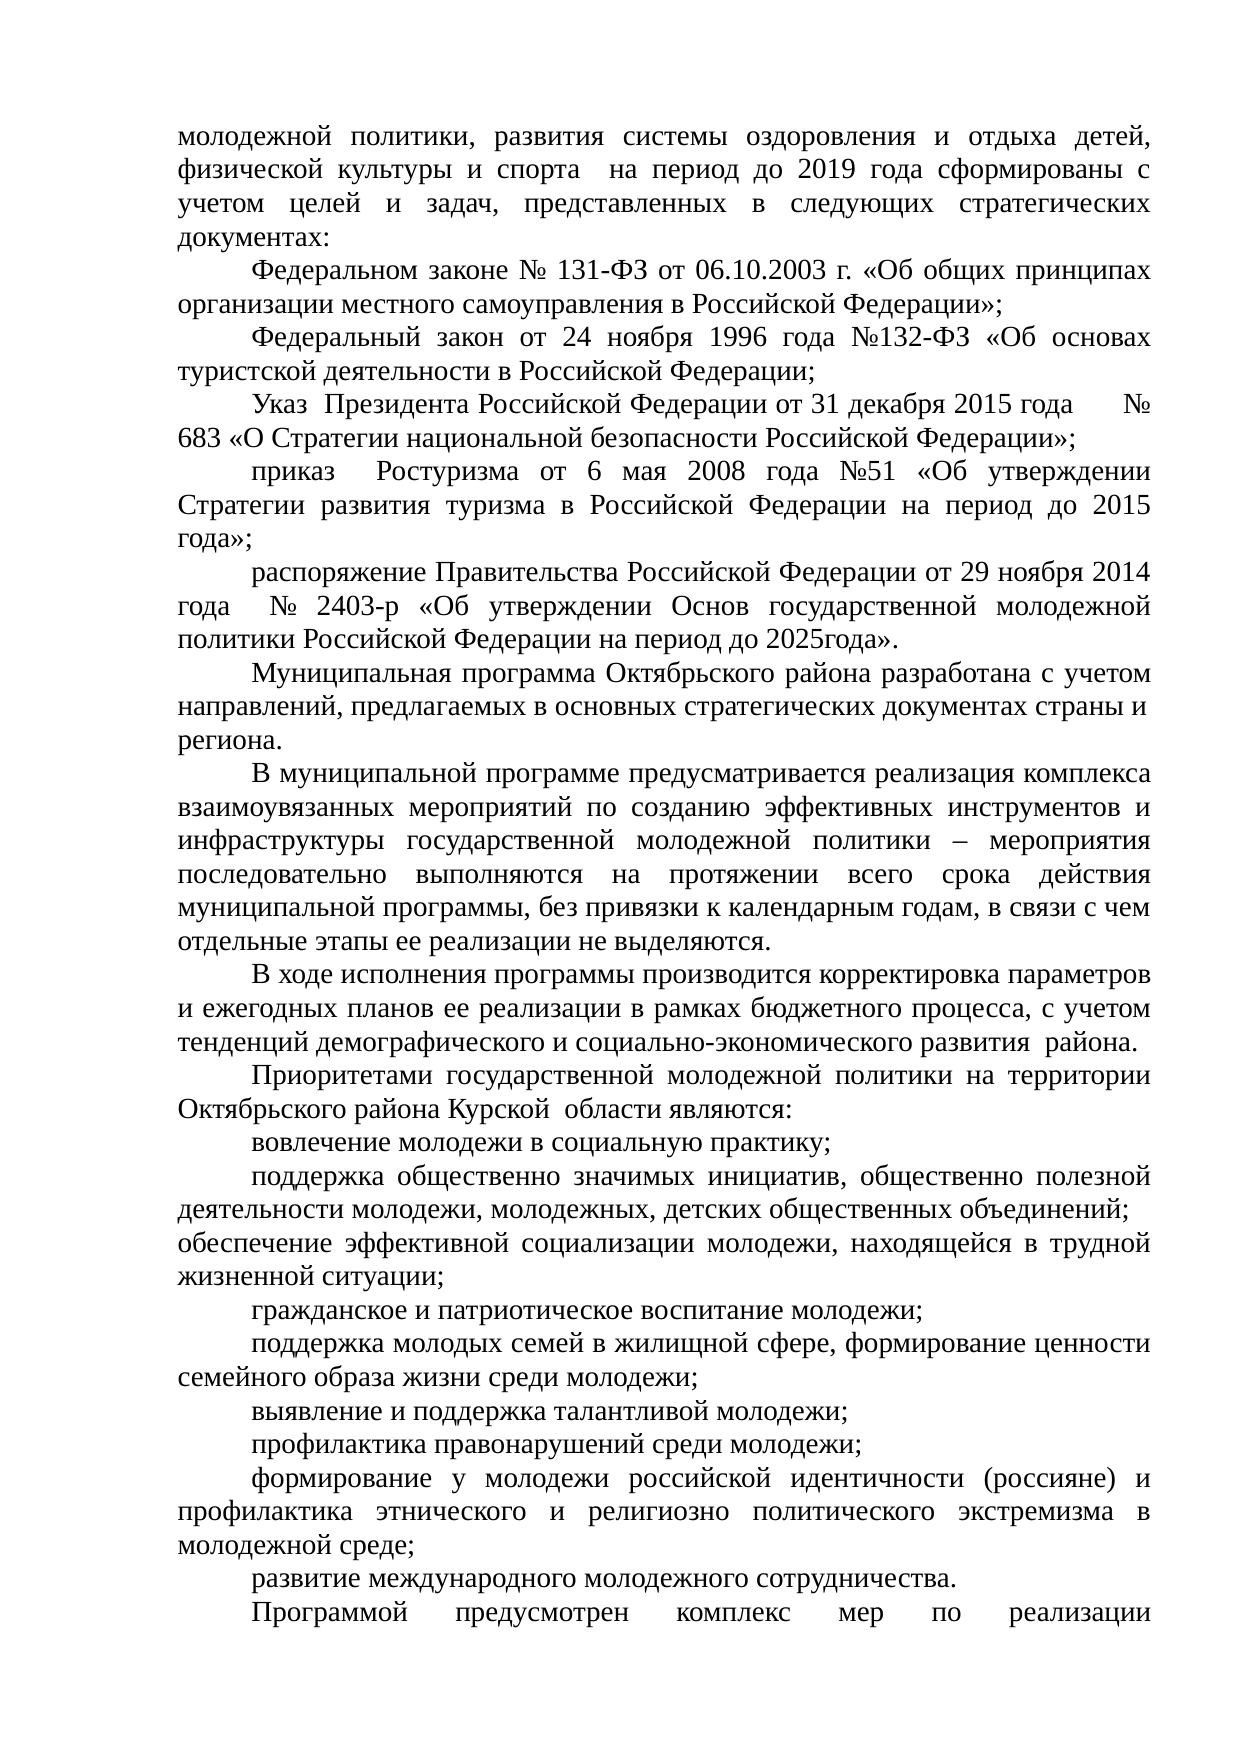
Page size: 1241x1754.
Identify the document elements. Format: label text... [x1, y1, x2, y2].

text Муниципальная программа Октябрьского района разработана с учетом направлений, предлагаемых в основных стратегических документах страны и [177, 655, 1152, 722]
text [177, 1594, 1152, 1627]
text развитие международного молодежного сотрудничества. [177, 1560, 1152, 1594]
text вовлечение молодежи в социальную практику; [177, 1124, 1152, 1158]
text поддержка общественно значимых инициатив, общественно полезной деятельности молодежи, молодежных, детских общественных объединений; [177, 1158, 1152, 1225]
text Приоритетами государственной молодежной политики на территории Октябрьского района Курской области являются: [177, 1057, 1152, 1124]
text приказ Ростуризма от 6 мая 2008 года №51 «Об утверждении Стратегии развития туризма в Российской Федерации на период до 2015 года»; [177, 453, 1152, 554]
text В ходе исполнения программы производится корректировка параметров и ежегодных планов ее реализации в рамках бюджетного процесса, с учетом тенденций демографического и социально-экономического развития района. [177, 957, 1152, 1057]
text Федеральном законе № 131-ФЗ от 06.10.2003 г. «Об общих принципах организации местного самоуправления в Российской Федерации»; [177, 252, 1152, 319]
text В муниципальной программе предусматривается реализация комплекса взаимоувязанных мероприятий по созданию эффективных инструментов и инфраструктуры государственной молодежной политики – мероприятия последовательно выполняются на протяжении всего срока действия муниципальной программы, без привязки к календарным годам, в связи с чем отдельные этапы ее реализации не выделяются. [177, 755, 1152, 957]
text формирование у молодежи российской идентичности (россияне) и профилактика этнического и религиозно политического экстремизма в молодежной среде; [177, 1460, 1152, 1560]
text профилактика правонарушений среди молодежи; [177, 1426, 1152, 1460]
text выявление и поддержка талантливой молодежи; [177, 1393, 1152, 1426]
text распоряжение Правительства Российской Федерации от 29 ноября 2014 года № 2403-р «Об утверждении Основ государственной молодежной политики Российской Федерации на период до 2025года». [177, 554, 1152, 655]
text гражданское и патриотическое воспитание молодежи; [177, 1292, 1152, 1326]
text Федеральный закон от 24 ноября 1996 года №132-ФЗ «Об основах туристской деятельности в Российской Федерации; [177, 319, 1152, 386]
text поддержка молодых семей в жилищной сфере, формирование ценности семейного образа жизни среди молодежи; [177, 1326, 1152, 1393]
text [177, 118, 1152, 252]
text Указ Президента Российской Федерации от 31 декабря 2015 года № 683 «О Стратегии национальной безопасности Российской Федерации»; [177, 386, 1152, 453]
text обеспечение эффективной социализации молодежи, находящейся в трудной жизненной ситуации; [177, 1225, 1152, 1292]
text региона. [177, 722, 1152, 755]
